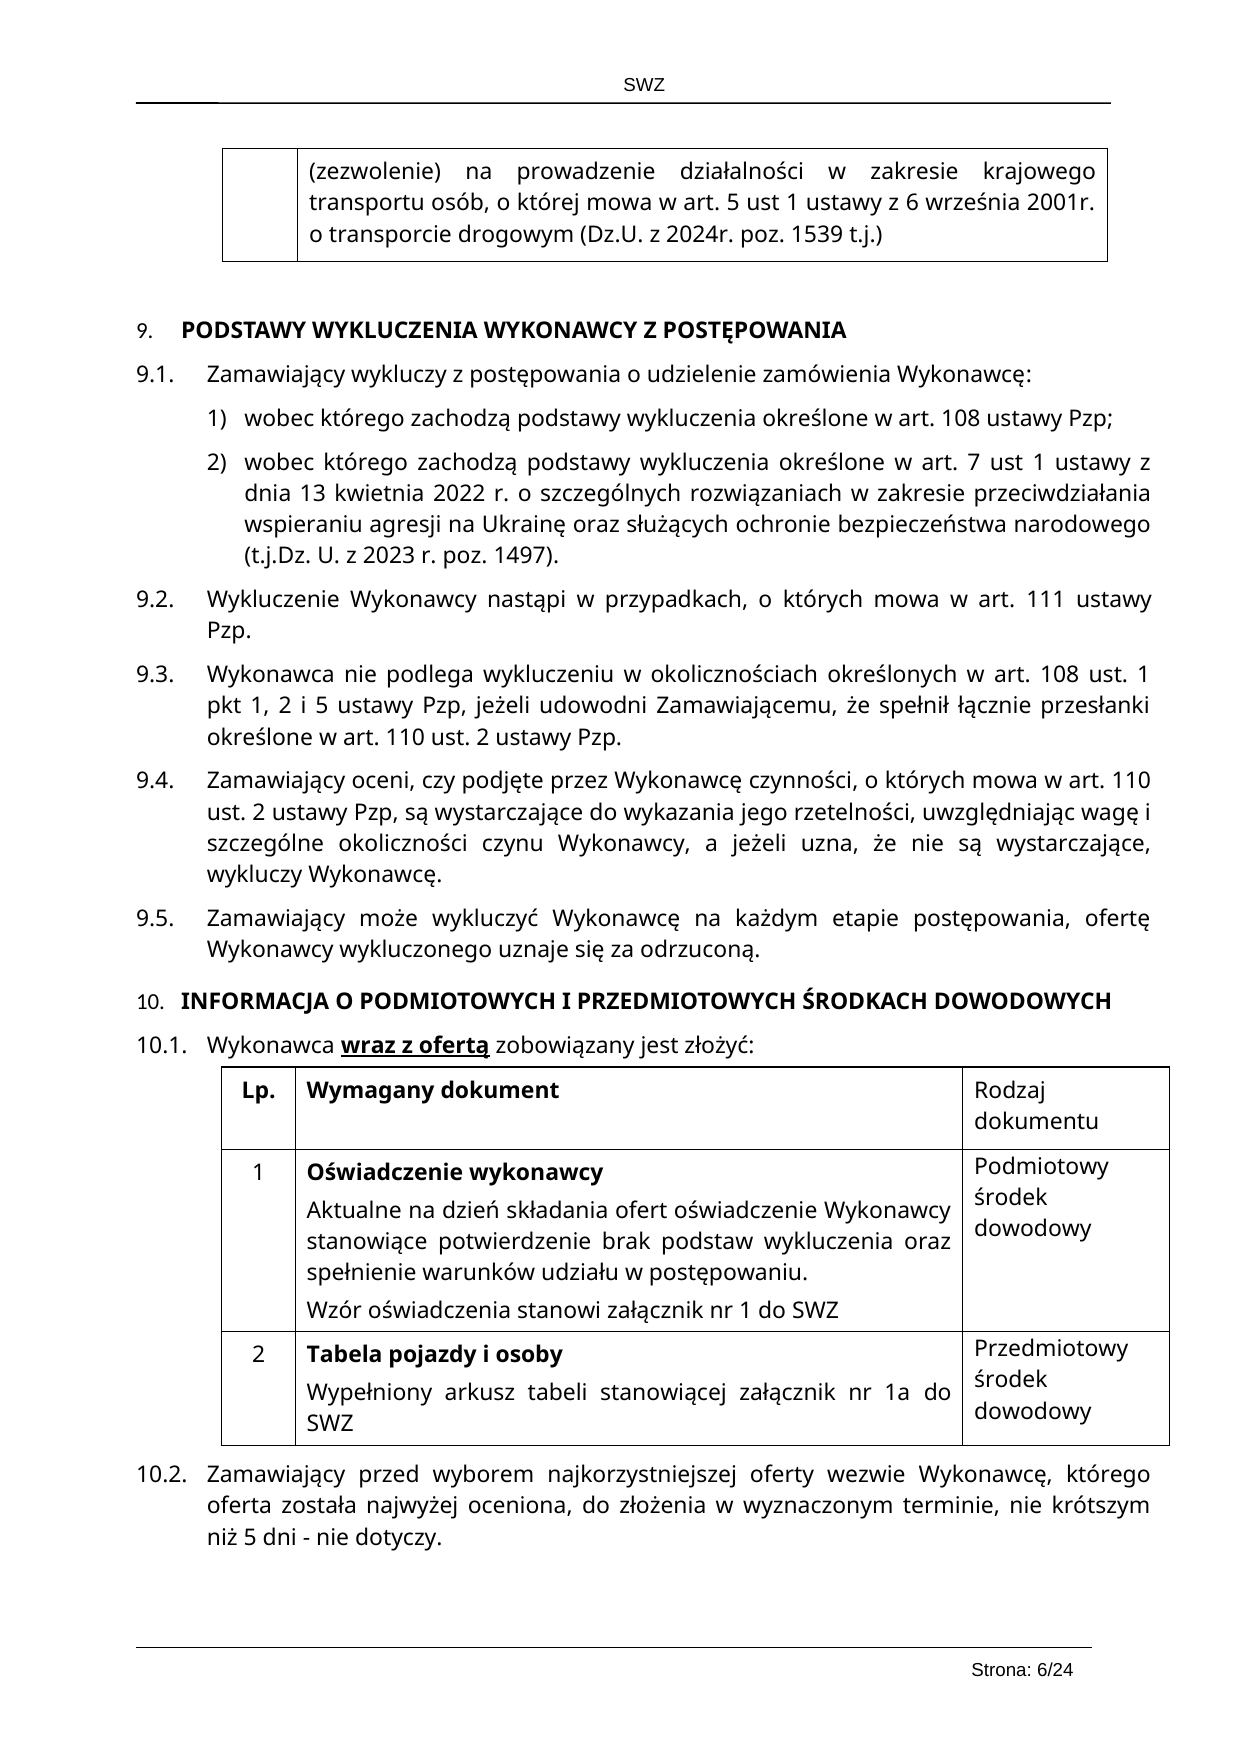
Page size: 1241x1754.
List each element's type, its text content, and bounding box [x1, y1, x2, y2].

table_header Rodzaj dokumentu [963, 1068, 1169, 1149]
list Wykonawca nie podlega wykluczeniu w okolicznościach określonych w art. 108 ust. 1 pkt 1, 2 i 5 ustawy Pzp, jeżeli udowodni Zamawiającemu, że spełnił łącznie przesłanki określone w art. 110 ust. 2 ustawy Pzp. [136, 658, 1152, 752]
table_header Wymagany dokument [296, 1068, 962, 1149]
list Zamawiający wykluczy z postępowania o udzielenie zamówienia Wykonawcę: [136, 358, 1152, 389]
list Zamawiający może wykluczyć Wykonawcę na każdym etapie postępowania, ofertę Wykonawcy wykluczonego uznaje się za odrzuconą. [136, 902, 1152, 964]
list Podstawy wykluczenia wykonawcy Z POSTĘPOWANIA [136, 314, 1152, 346]
table_cell Oświadczenie wykonawcy Aktualne na dzień składania ofert oświadczenie Wykonawcy stanowiące potwierdzenie brak podstaw wykluczenia oraz spełnienie warunków udziału w postępowaniu. Wzór oświadczenia stanowi załącznik nr 1 do SWZ [296, 1150, 962, 1331]
table_header Lp. [222, 1068, 295, 1149]
table_cell Tabela pojazdy i osoby Wypełniony arkusz tabeli stanowiącej załącznik nr 1a do SWZ [296, 1332, 962, 1444]
list Zamawiający przed wyborem najkorzystniejszej oferty wezwie Wykonawcę, którego oferta została najwyżej oceniona, do złożenia w wyznaczonym terminie, nie krótszym niż 5 dni - nie dotyczy. [136, 1458, 1152, 1552]
list Wykluczenie Wykonawcy nastąpi w przypadkach, o których mowa w art. 111 ustawy Pzp. [136, 583, 1152, 646]
table_cell Przedmiotowy środek dowodowy [963, 1332, 1169, 1444]
list wobec którego zachodzą podstawy wykluczenia określone w art. 7 ust 1 ustawy z dnia 13 kwietnia 2022 r. o szczególnych rozwiązaniach w zakresie przeciwdziałania wspieraniu agresji na Ukrainę oraz służących ochronie bezpieczeństwa narodowego (t.j.Dz. U. z 2023 r. poz. 1497). [207, 446, 1152, 571]
table_cell 2 [222, 1332, 295, 1444]
list Zamawiający oceni, czy podjęte przez Wykonawcę czynności, o których mowa w art. 110 ust. 2 ustawy Pzp, są wystarczające do wykazania jego rzetelności, uwzględniając wagę i szczególne okoliczności czynu Wykonawcy, a jeżeli uzna, że nie są wystarczające, wykluczy Wykonawcę. [136, 764, 1152, 889]
list wobec którego zachodzą podstawy wykluczenia określone w art. 108 ustawy Pzp; [207, 402, 1152, 433]
table_cell Podmiotowy środek dowodowy [963, 1150, 1169, 1331]
table_cell 1 [222, 1150, 295, 1331]
table_cell 2 [223, 149, 297, 261]
list Wykonawca wraz z ofertą zobowiązany jest złożyć: [136, 1029, 1152, 1060]
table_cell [298, 149, 1107, 261]
list informacja o podmiotowych i przedmiotowych środkach dowodowych [136, 985, 1152, 1016]
